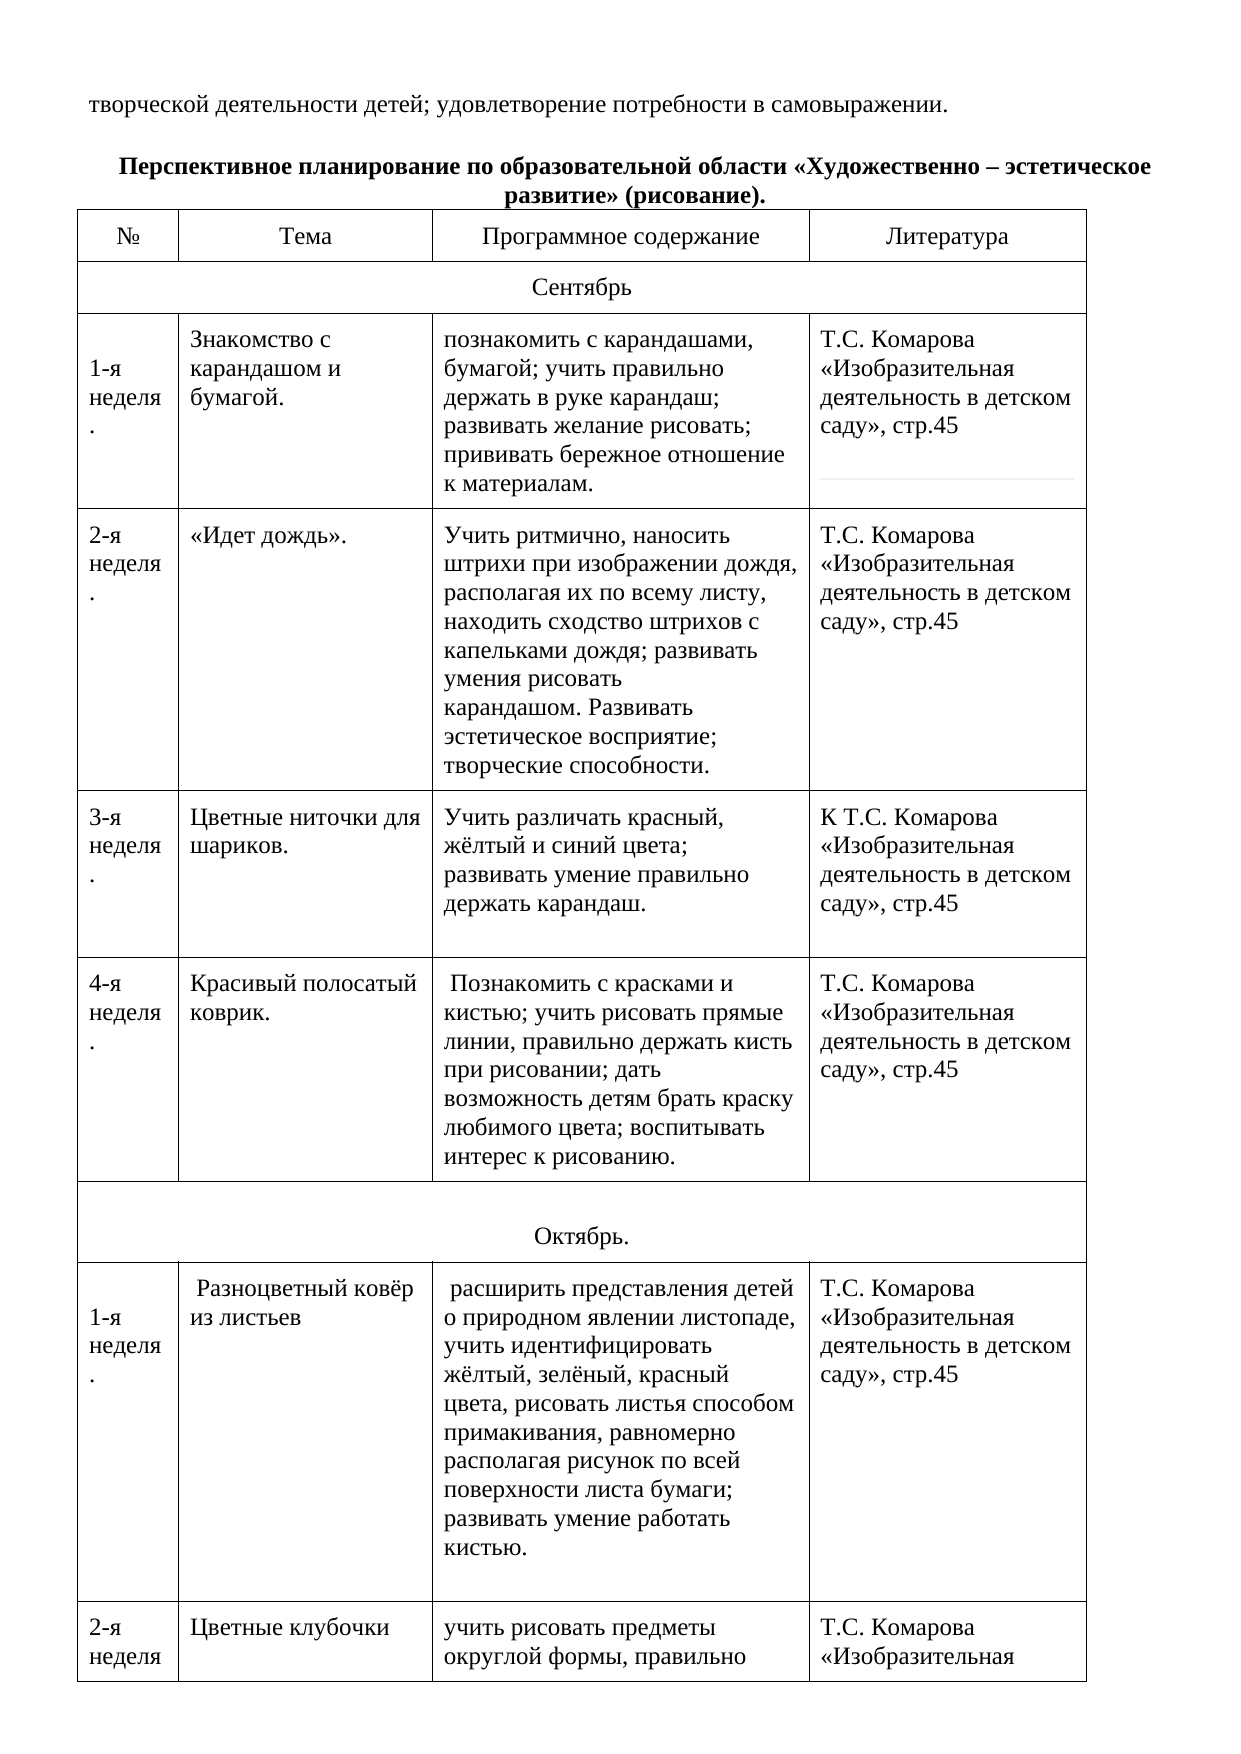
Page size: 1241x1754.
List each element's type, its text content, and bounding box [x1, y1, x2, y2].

table_cell Учить различать красный, жёлтый и синий цвета; развивать умение правильно держать карандаш. [433, 791, 809, 957]
table_cell Сентябрь [78, 262, 1086, 312]
table_cell Т.С. Комарова «Изобразительная деятельность в детском саду», стр.45 [810, 958, 1086, 1181]
table_cell Т.С. Комарова «Изобразительная деятельность в детском саду», стр.45 [810, 509, 1086, 790]
table_cell 1-я неделя. [78, 314, 178, 508]
table_cell Цветные клубочки [179, 1602, 432, 1681]
table_cell 4-я неделя. [78, 958, 178, 1181]
table_cell Красивый полосатый коврик. [179, 958, 432, 1181]
table_cell 1-я неделя. [78, 1263, 178, 1601]
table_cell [433, 1602, 809, 1681]
table_header Литература [810, 210, 1086, 261]
table_cell Октябрь. [78, 1182, 1086, 1261]
table_cell Т.С. Комарова «Изобразительная деятельность в детском саду», стр.45 [810, 1263, 1086, 1601]
table_header Тема [179, 210, 432, 261]
table_cell 2-я неделя. [78, 509, 178, 790]
table_cell познакомить с карандашами, бумагой; учить правильно держать в руке карандаш; развивать желание рисовать; прививать бережное отношение к материалам. [433, 314, 809, 508]
table_cell Знакомство с карандашом и бумагой. [179, 314, 432, 508]
table_cell Разноцветный ковёр из листьев [179, 1263, 432, 1601]
table_header № [78, 210, 178, 261]
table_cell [810, 1602, 1086, 1681]
table_cell расширить представления детей о природном явлении листопаде, учить идентифицировать жёлтый, зелёный, красный цвета, рисовать листья способом примакивания, равномерно располагая рисунок по всей поверхности листа бумаги; развивать умение работать кистью. [433, 1263, 809, 1601]
table_cell 2-я неделя. [78, 1602, 178, 1681]
table_cell Учить ритмично, наносить штрихи при изображении дождя, располагая их по всему листу, находить сходство штрихов с капельками дождя; развивать умения рисовать карандашом. Развивать эстетическое восприятие; творческие способности. [433, 509, 809, 790]
table_cell Цветные ниточки для шариков. [179, 791, 432, 957]
table_cell Т.С. Комарова «Изобразительная деятельность в детском саду», стр.45 [810, 314, 1086, 508]
table_cell Познакомить с красками и кистью; учить рисовать прямые линии, правильно держать кисть при рисовании; дать возможность детям брать краску любимого цвета; воспитывать интерес к рисованию. [433, 958, 809, 1181]
table_header Программное содержание [433, 210, 809, 261]
text Перспективное планирование по образовательной области «Художественно – эстетическое развитие» (рисование). [89, 151, 1181, 209]
table_cell 3-я неделя. [78, 791, 178, 957]
table_cell «Идет дождь». [179, 509, 432, 790]
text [89, 89, 1181, 117]
table_cell К Т.С. Комарова «Изобразительная деятельность в детском саду», стр.45 [810, 791, 1086, 957]
